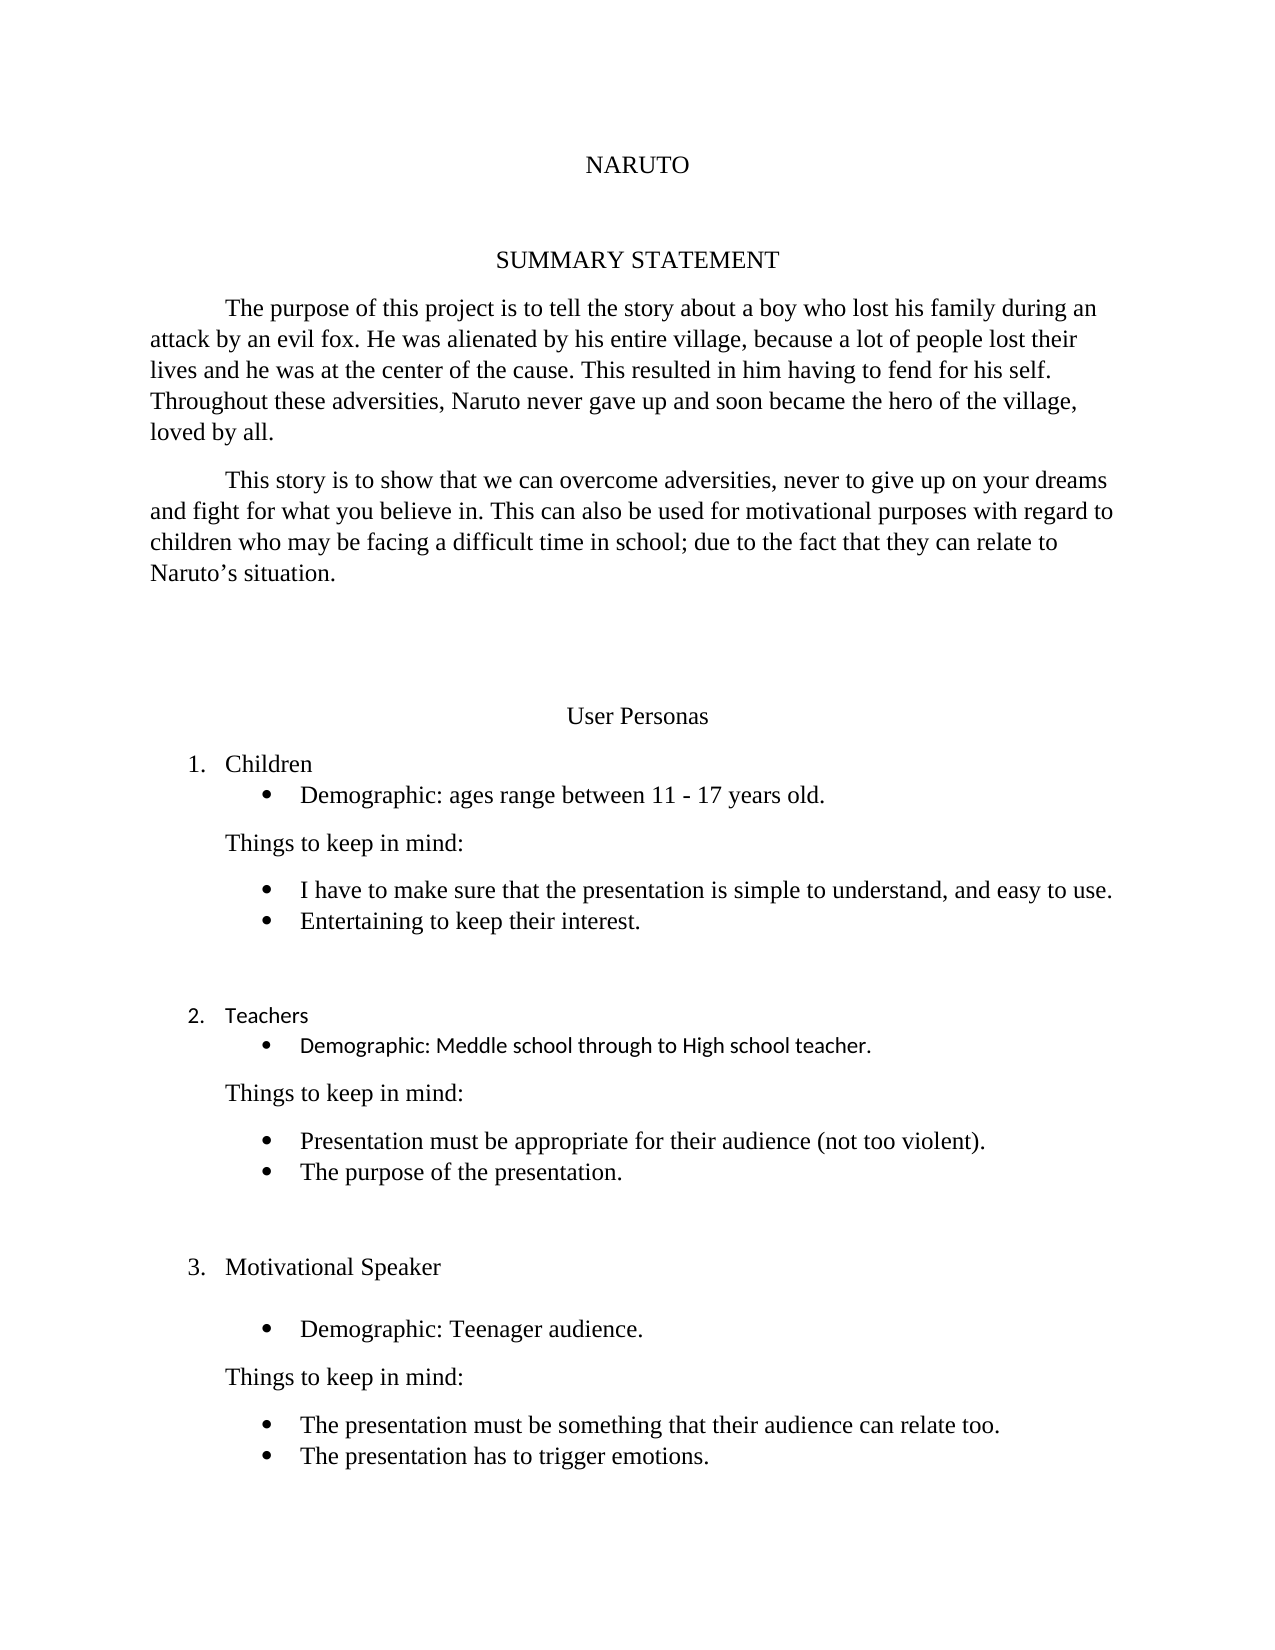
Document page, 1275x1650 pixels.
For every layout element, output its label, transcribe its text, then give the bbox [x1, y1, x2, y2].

text NARUTO [150, 150, 1125, 179]
text Things to keep in mind: [150, 1362, 1125, 1391]
text Things to keep in mind: [150, 828, 1125, 856]
list Demographic: Meddle school through to High school teacher. [262, 1031, 1125, 1059]
list Presentation must be appropriate for their audience (not too violent). [262, 1126, 1125, 1154]
list Demographic: Teenager audience. [262, 1314, 1125, 1343]
list I have to make sure that the presentation is simple to understand, and easy to use. [262, 875, 1125, 904]
list Teachers [187, 1001, 1125, 1029]
list Demographic: ages range between 11 - 17 years old. [262, 780, 1125, 809]
list Children [187, 749, 1125, 778]
list The presentation must be something that their audience can relate too. [262, 1410, 1125, 1438]
text SUMMARY STATEMENT [150, 245, 1125, 274]
text The purpose of this project is to tell the story about a boy who lost his family during an attack by an evil fox. He was alienated by his entire village, because a lot of people lost their lives and he was at the center of the cause. This resulted in him having to fend for his self. Throughout these adversities, Naruto never gave up and soon became the hero of the village, loved by all. [150, 293, 1125, 446]
text This story is to show that we can overcome adversities, never to give up on your dreams and fight for what you believe in. This can also be used for motivational purposes with regard to children who may be facing a difficult time in school; due to the fact that they can relate to Naruto’s situation. [150, 465, 1125, 587]
list Entertaining to keep their interest. [262, 906, 1125, 935]
text Things to keep in mind: [150, 1078, 1125, 1107]
text User Personas [150, 701, 1125, 730]
list The presentation has to trigger emotions. [262, 1441, 1125, 1469]
list Motivational Speaker [187, 1252, 1125, 1281]
list The purpose of the presentation. [262, 1157, 1125, 1186]
